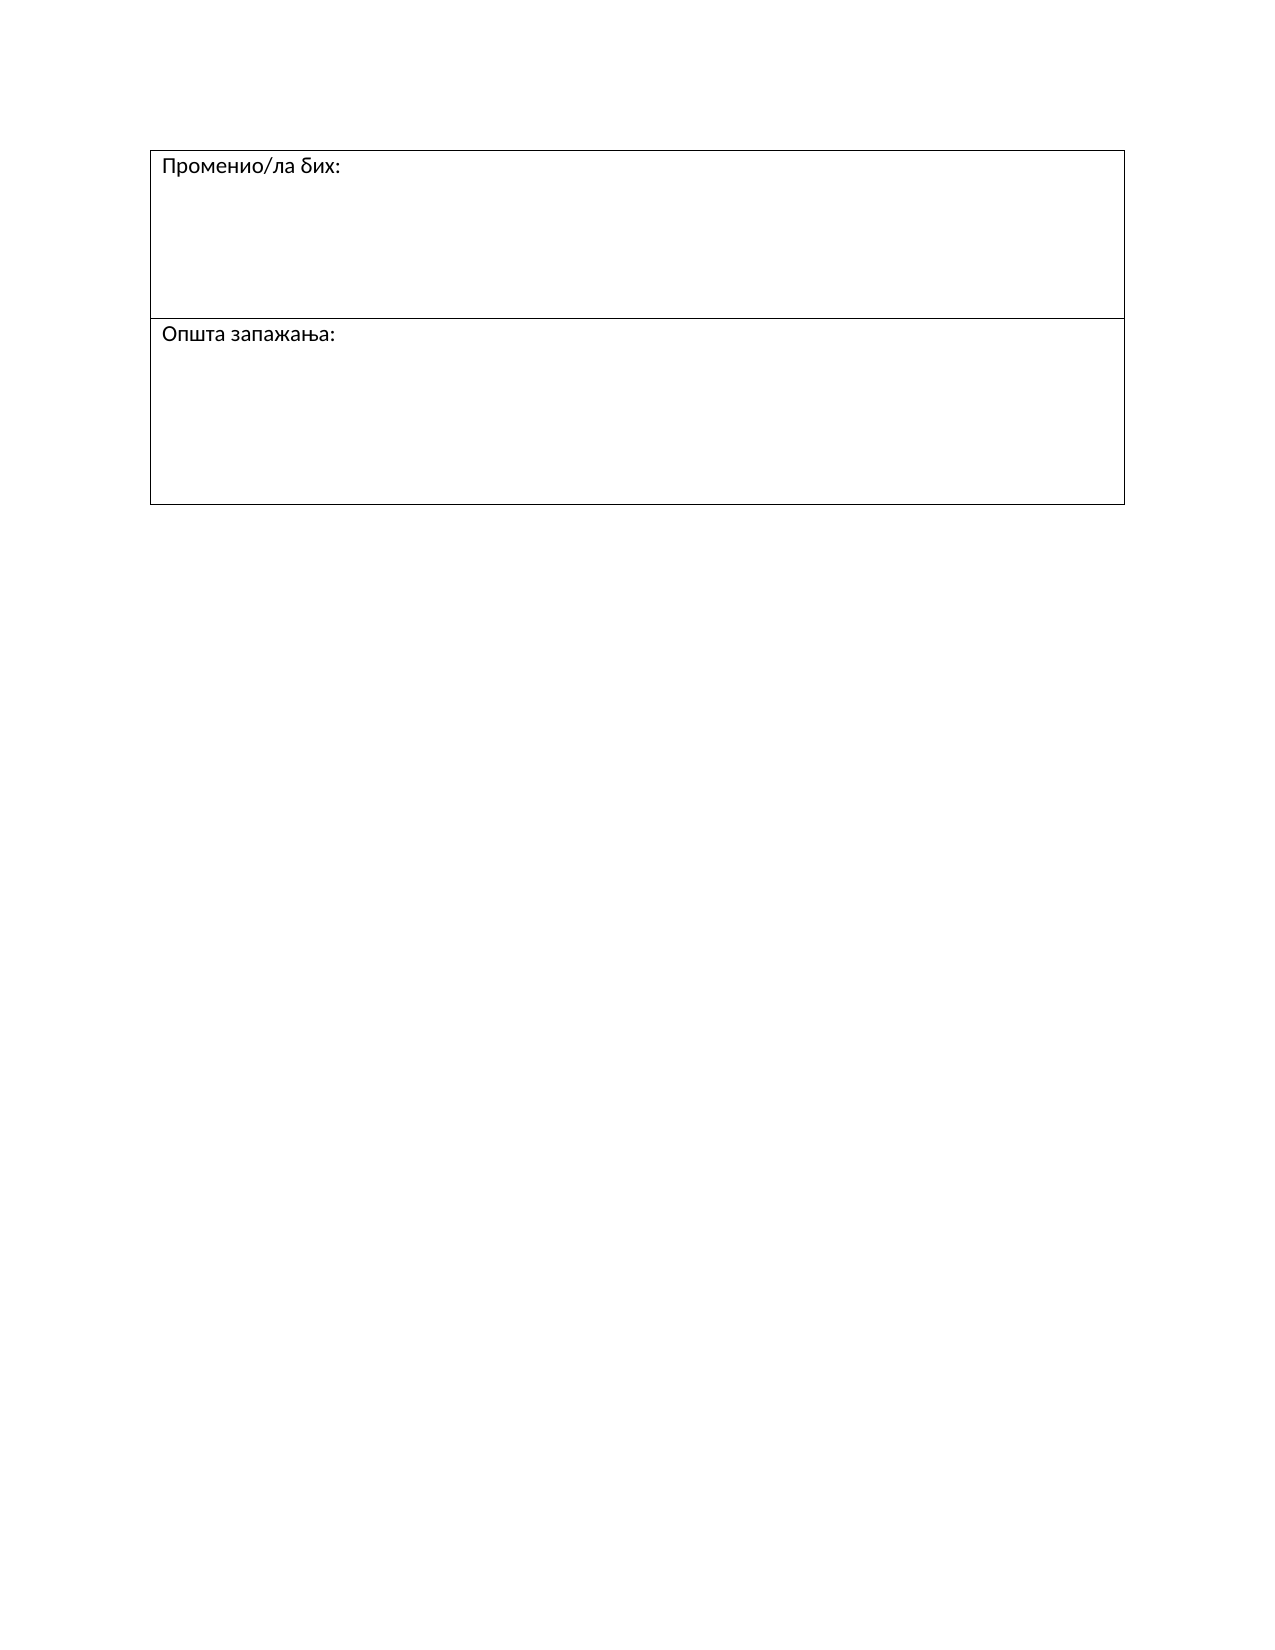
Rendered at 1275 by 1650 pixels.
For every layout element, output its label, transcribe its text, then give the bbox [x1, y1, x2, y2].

table_cell Променио/ла бих: [151, 151, 1124, 318]
table_cell Општа запажања: [151, 319, 1124, 504]
